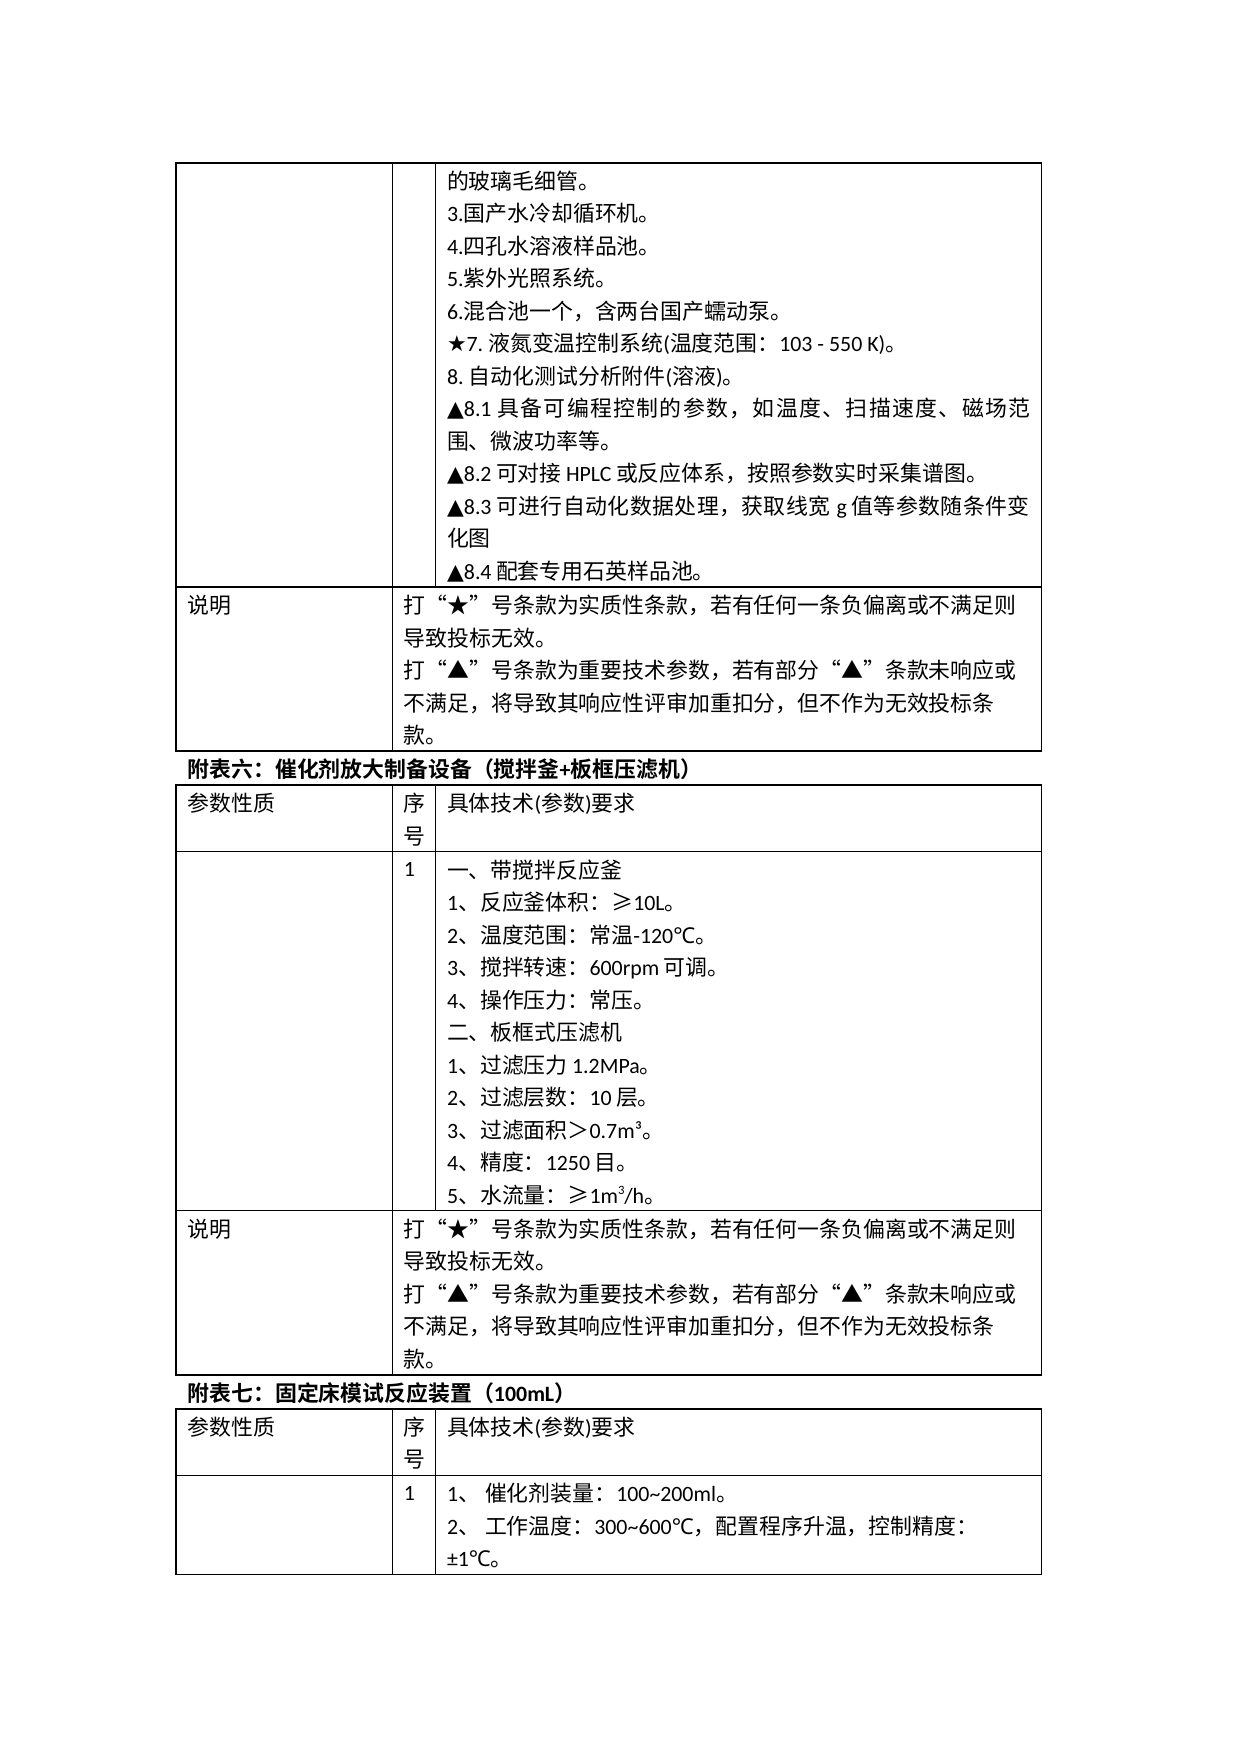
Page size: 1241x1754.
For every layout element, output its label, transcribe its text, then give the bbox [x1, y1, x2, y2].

table_cell 说明 [177, 1211, 392, 1374]
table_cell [436, 164, 1041, 586]
table_cell [177, 852, 392, 1210]
text 附表七：固定床模试反应装置（100mL） [187, 1375, 1053, 1408]
table_cell 打“★”号条款为实质性条款，若有任何一条负偏离或不满足则导致投标无效。 打“▲”号条款为重要技术参数，若有部分“▲”条款未响应或不满足，将导致其响应性评审加重扣分，但不作为无效投标条款。 [393, 1211, 1041, 1374]
table_cell 1 [393, 1476, 435, 1573]
table_cell 一、带搅拌反应釜 1、反应釜体积：≥10L。 2、温度范围：常温-120℃。 3、搅拌转速：600rpm可调。 4、操作压力：常压。 二、板框式压滤机 1、过滤压力1.2MPa。 2、过滤层数：10层。 3、过滤面积＞0.7m³。 4、精度：1250目。 5、水流量：≥1m3/h。 [436, 852, 1041, 1210]
table_cell 1 [393, 852, 435, 1210]
table_header 序号 [393, 786, 435, 851]
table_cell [436, 1476, 1041, 1573]
table_cell 说明 [177, 588, 392, 750]
table_header 参数性质 [177, 786, 392, 851]
table_cell [177, 1476, 392, 1573]
table_cell 1 [393, 164, 435, 586]
table_header 具体技术(参数)要求 [436, 1410, 1041, 1474]
table_header 具体技术(参数)要求 [436, 786, 1041, 851]
table_header 参数性质 [177, 1410, 392, 1474]
table_cell 打“★”号条款为实质性条款，若有任何一条负偏离或不满足则导致投标无效。 打“▲”号条款为重要技术参数，若有部分“▲”条款未响应或不满足，将导致其响应性评审加重扣分，但不作为无效投标条款。 [393, 588, 1041, 750]
table_cell [177, 164, 392, 586]
table_header 序号 [393, 1410, 435, 1474]
text 附表六：催化剂放大制备设备（搅拌釜+板框压滤机） [187, 752, 1053, 784]
